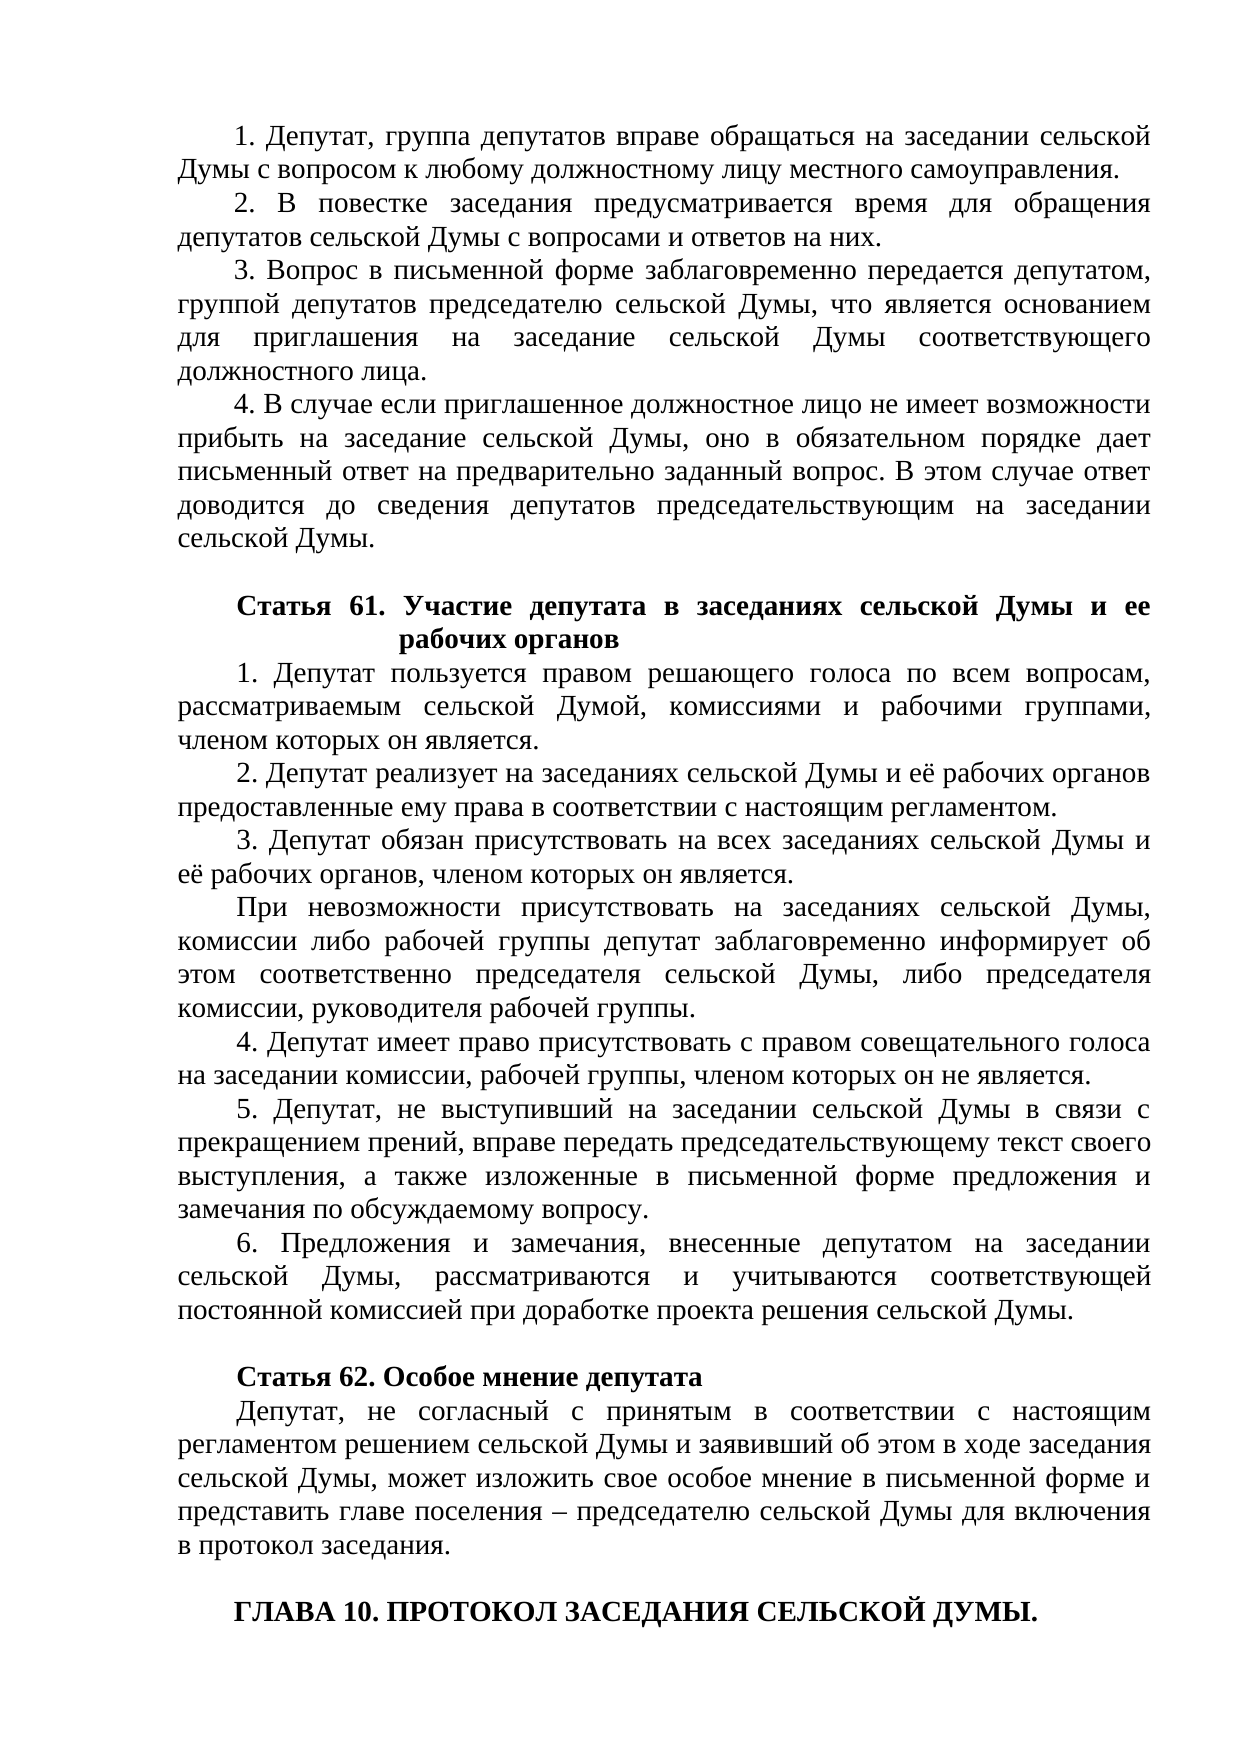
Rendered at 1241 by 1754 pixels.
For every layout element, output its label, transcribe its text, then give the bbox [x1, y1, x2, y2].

text 4. Депутат имеет право присутствовать с правом совещательного голоса на заседании комиссии, рабочей группы, членом которых он не является. [177, 1024, 1152, 1091]
text 4. В случае если приглашенное должностное лицо не имеет возможности прибыть на заседание сельской Думы, оно в обязательном порядке дает письменный ответ на предварительно заданный вопрос. В этом случае ответ доводится до сведения депутатов председательствующим на заседании сельской Думы. [177, 386, 1152, 554]
text 2. В повестке заседания предусматривается время для обращения депутатов сельской Думы с вопросами и ответов на них. [177, 185, 1152, 252]
text 5. Депутат, не выступивший на заседании сельской Думы в связи с прекращением прений, вправе передать председательствующему текст своего выступления, а также изложенные в письменной форме предложения и замечания по обсуждаемому вопросу. [177, 1091, 1152, 1225]
text Депутат, не согласный с принятым в соответствии с настоящим регламентом решением сельской Думы и заявивший об этом в ходе заседания сельской Думы, может изложить свое особое мнение в письменной форме и представить главе поселения – председателю сельской Думы для включения в протокол заседания. [177, 1393, 1152, 1560]
text 1. Депутат, группа депутатов вправе обращаться на заседании сельской Думы с вопросом к любому должностному лицу местного самоуправления. [177, 118, 1152, 185]
text 3. Вопрос в письменной форме заблаговременно передается депутатом, группой депутатов председателю сельской Думы, что является основанием для приглашения на заседание сельской Думы соответствующего должностного лица. [177, 252, 1152, 386]
text При невозможности присутствовать на заседаниях сельской Думы, комиссии либо рабочей группы депутат заблаговременно информирует об этом соответственно председателя сельской Думы, либо председателя комиссии, руководителя рабочей группы. [177, 889, 1152, 1024]
text ГЛАВА 10. ПРОТОКОЛ ЗАСЕДАНИЯ Сельской ДУМЫ. [177, 1594, 1152, 1627]
text 1. Депутат пользуется правом решающего голоса по всем вопросам, рассматриваемым сельской Думой, комиссиями и рабочими группами, членом которых он является. [177, 655, 1152, 755]
text 6. Предложения и замечания, внесенные депутатом на заседании сельской Думы, рассматриваются и учитываются соответствующей постоянной комиссией при доработке проекта решения сельской Думы. [177, 1225, 1152, 1326]
text Статья 62. Особое мнение депутата [177, 1359, 1152, 1393]
text Статья 61. Участие депутата в заседаниях сельской Думы и ее рабочих органов [236, 588, 1152, 655]
text 2. Депутат реализует на заседаниях сельской Думы и её рабочих органов предоставленные ему права в соответствии с настоящим регламентом. [177, 755, 1152, 822]
text 3. Депутат обязан присутствовать на всех заседаниях сельской Думы и её рабочих органов, членом которых он является. [177, 822, 1152, 889]
